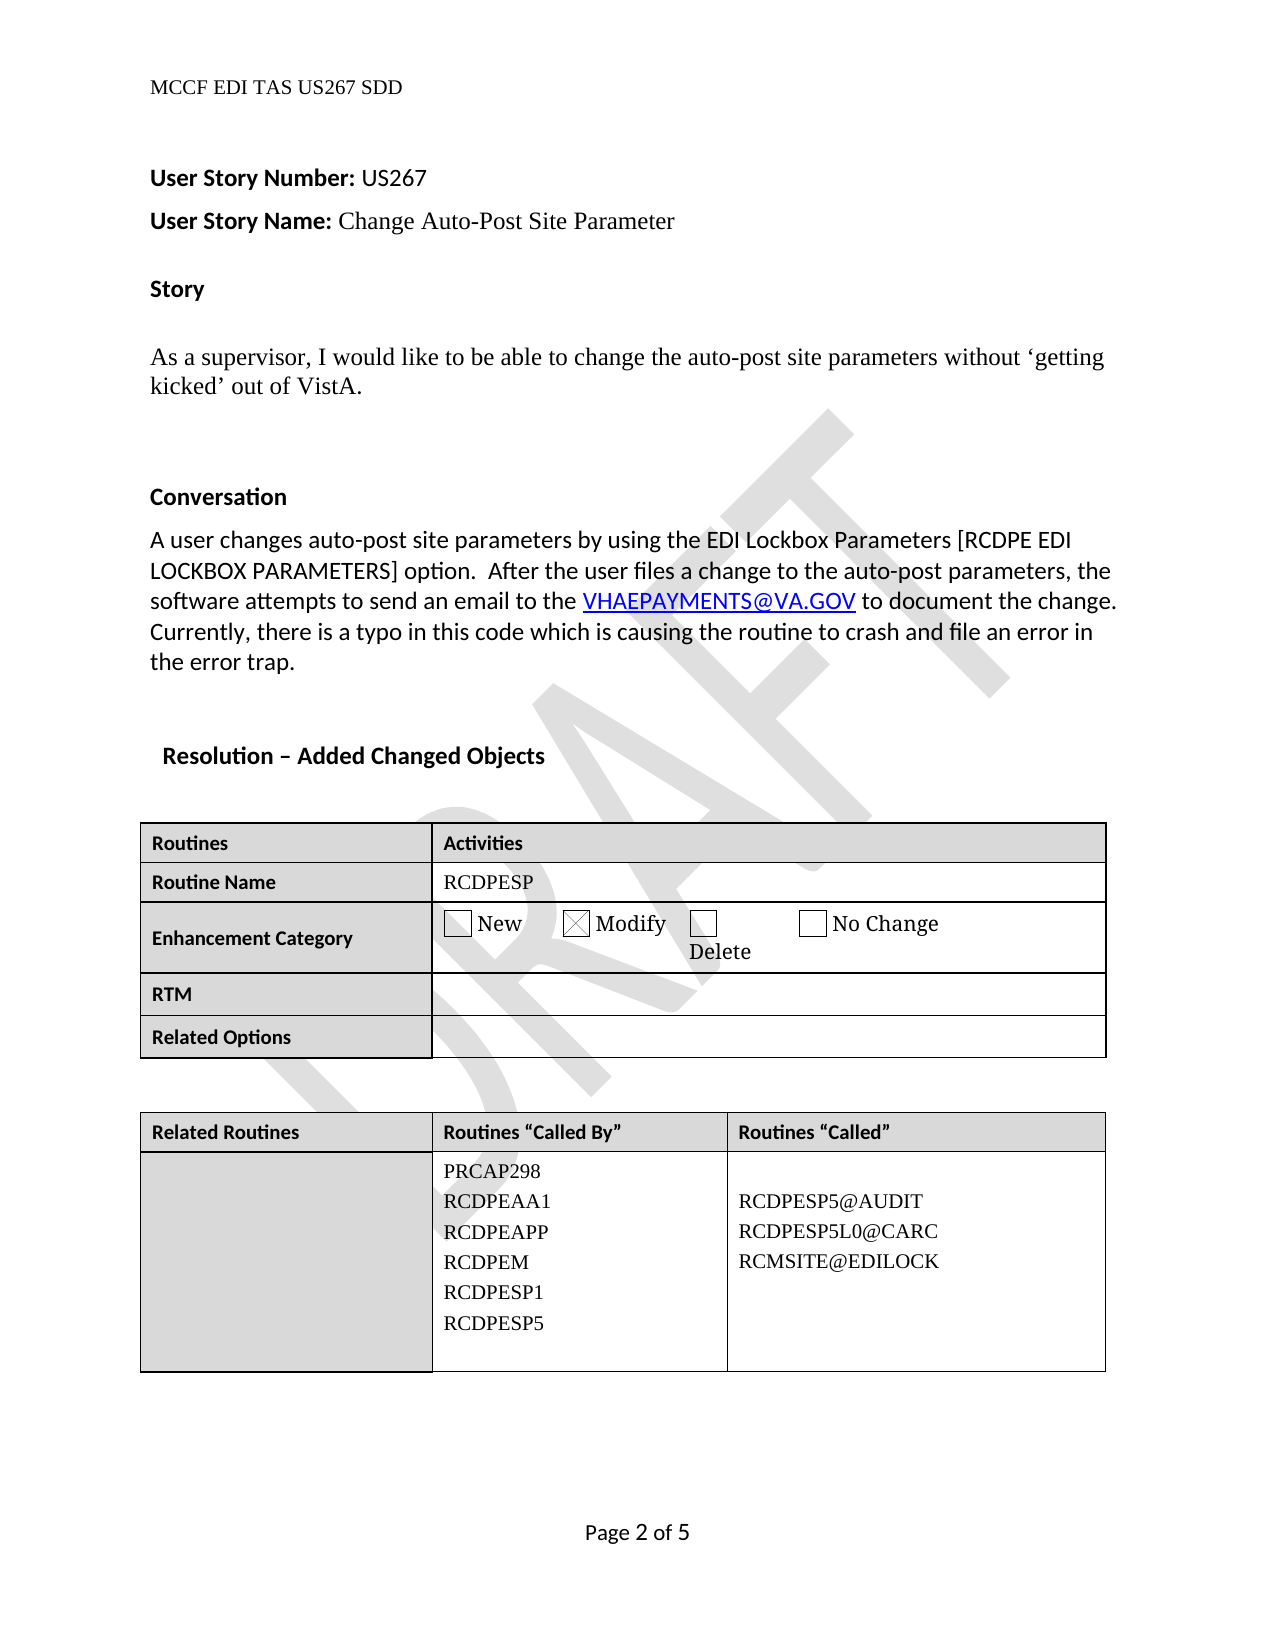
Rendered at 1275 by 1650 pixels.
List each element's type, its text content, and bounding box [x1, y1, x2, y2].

table_header Related Routines [141, 1113, 432, 1151]
table_cell Enhancement Category [141, 903, 431, 972]
subtitle Story [150, 273, 1125, 304]
table_header Routines “Called” [728, 1113, 1105, 1151]
table_cell [433, 1016, 1105, 1057]
table_header Routines [141, 824, 431, 862]
subtitle Conversation [150, 481, 1125, 512]
table_header Activities [433, 824, 1105, 862]
text User Story Number: US267 [150, 162, 1125, 193]
table_cell Related Options [141, 1016, 431, 1057]
table_cell RTM [141, 974, 431, 1015]
table_cell Routine Name [141, 863, 431, 901]
text User Story Name: Change Auto-Post Site Parameter [150, 206, 1125, 236]
table_cell RCDPESP [433, 863, 1105, 901]
table_cell New [433, 903, 550, 972]
table_cell [433, 974, 1105, 1015]
table_cell [141, 1153, 432, 1371]
table_header Routines “Called By” [433, 1113, 727, 1151]
text Resolution – Added Changed Objects [150, 740, 1125, 771]
table_cell No Change [787, 903, 1105, 972]
text A user changes auto-post site parameters by using the EDI Lockbox Parameters [RCDPE EDI LOCKBOX PARAMETERS] option. After the user files a change to the auto-post parameters, the software attempts to send an email to the VHAEPAYMENTS@VA.GOV to document the change. Currently, there is a typo in this code which is causing the routine to crash and file an error in the error trap. [150, 524, 1125, 677]
table_cell Delete [678, 903, 787, 972]
table_cell RCDPESP5@AUDIT RCDPESP5L0@CARC RCMSITE@EDILOCK [728, 1152, 1105, 1371]
table_cell Modify [550, 903, 678, 972]
table_cell PRCAP298 RCDPEAA1 RCDPEAPP RCDPEM RCDPESP1 RCDPESP5 [433, 1152, 727, 1371]
subtitle As a supervisor, I would like to be able to change the auto-post site parameters without ‘getting kicked’ out of VistA. [150, 342, 1125, 401]
